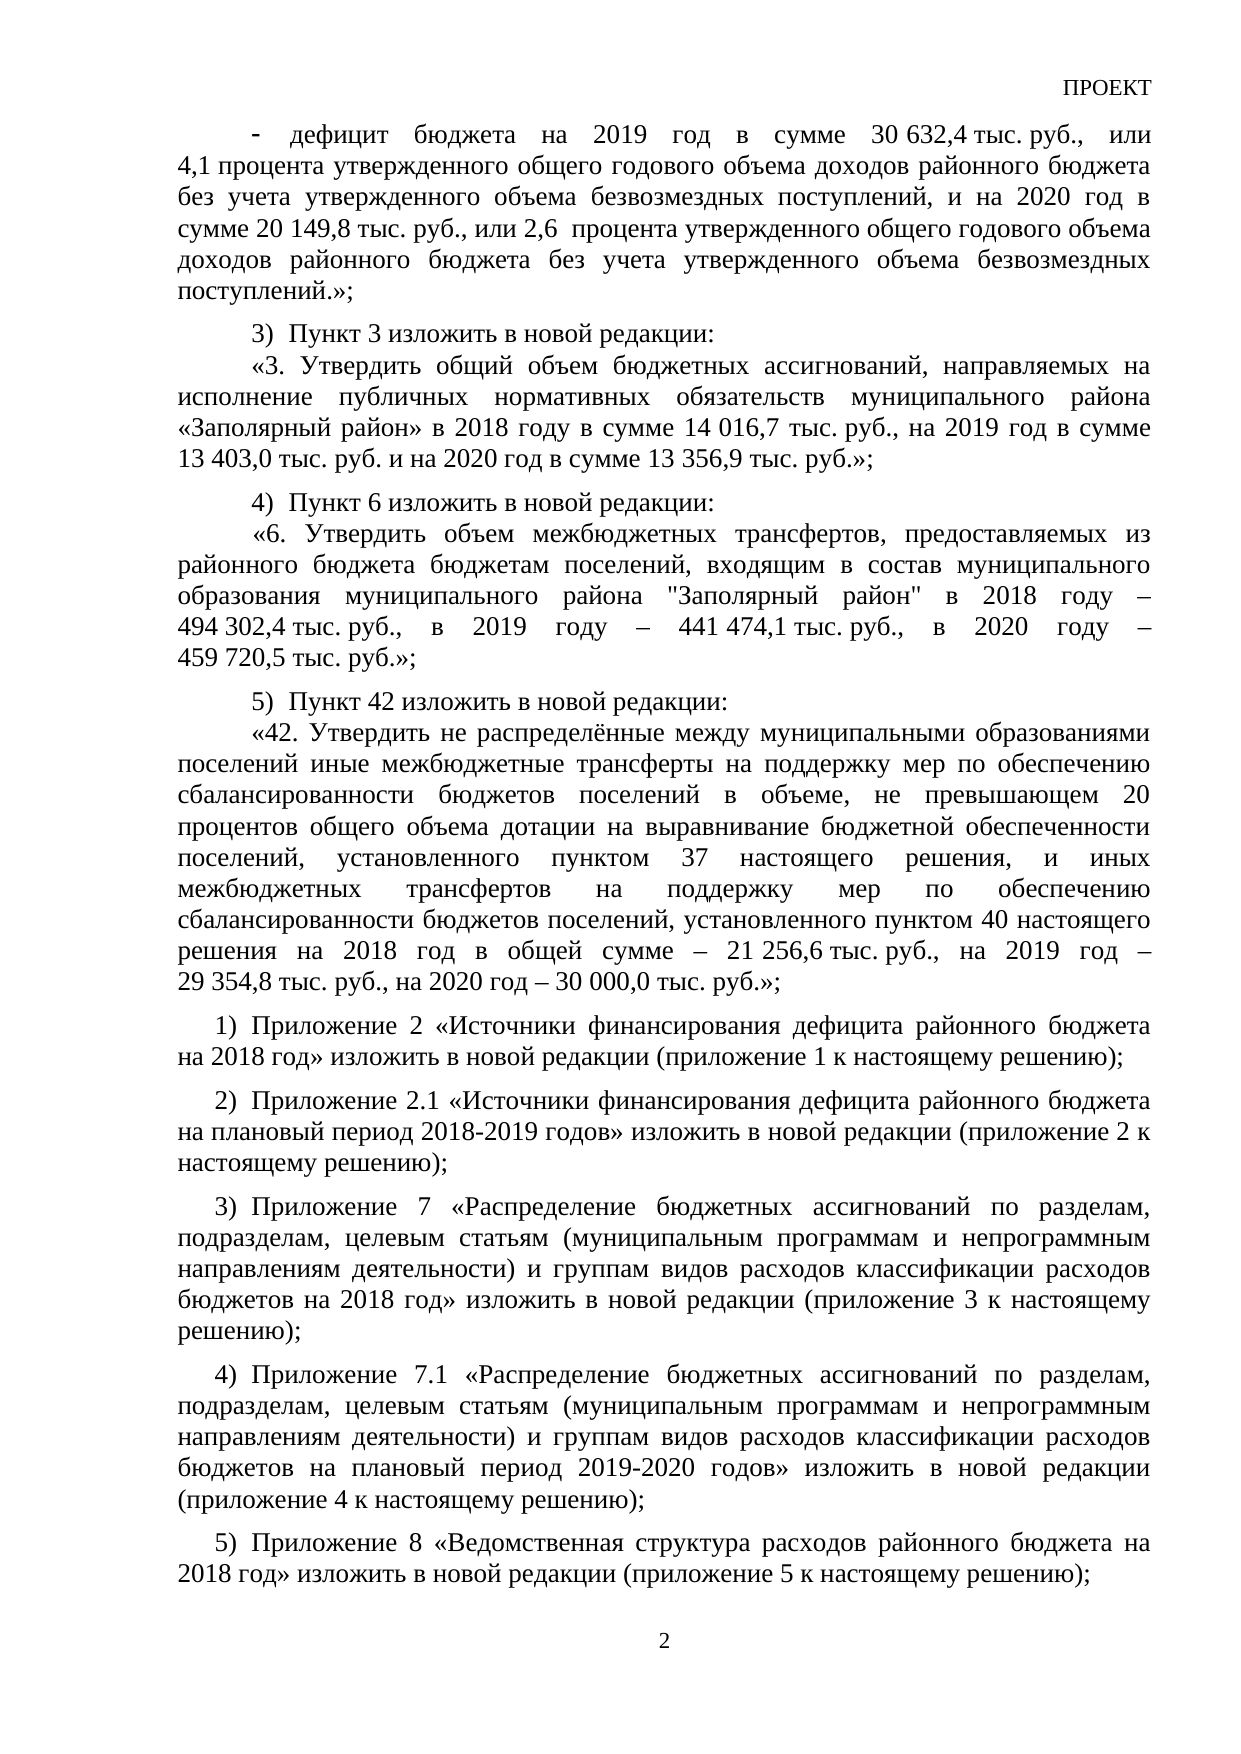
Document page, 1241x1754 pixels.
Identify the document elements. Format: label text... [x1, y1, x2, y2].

list «3. Утвердить общий объем бюджетных ассигнований, направляемых на исполнение публичных нормативных обязательств муниципального района «Заполярный район» в 2018 году в сумме 14 016,7 тыс. руб., на 2019 год в сумме 13 403,0 тыс. руб. и на 2020 год в сумме 13 356,9 тыс. руб.»; [177, 349, 1152, 473]
list Пункт 42 изложить в новой редакции: [251, 685, 1152, 716]
list дефицит бюджета на 2019 год в сумме 30 632,4 тыс. руб., или 4,1 процента утвержденного общего годового объема доходов районного бюджета без учета утвержденного объема безвозмездных поступлений, и на 2020 год в сумме 20 149,8 тыс. руб., или 2,6 процента утвержденного общего годового объема доходов районного бюджета без учета утвержденного объема безвозмездных поступлений.»; [177, 118, 1152, 305]
list Приложение 2.1 «Источники финансирования дефицита районного бюджета на плановый период 2018-2019 годов» изложить в новой редакции (приложение 2 к настоящему решению); [177, 1084, 1152, 1177]
text «42. Утвердить не распределённые между муниципальными образованиями поселений иные межбюджетные трансферты на поддержку мер по обеспечению сбалансированности бюджетов поселений в объеме, не превышающем 20 процентов общего объема дотации на выравнивание бюджетной обеспеченности поселений, установленного пунктом 37 настоящего решения, и иных межбюджетных трансфертов на поддержку мер по обеспечению сбалансированности бюджетов поселений, установленного пунктом 40 настоящего решения на 2018 год в общей сумме – 21 256,6 тыс. руб., на 2019 год – 29 354,8 тыс. руб., на 2020 год – 30 000,0 тыс. руб.»; [177, 716, 1152, 997]
list Приложение 7 «Распределение бюджетных ассигнований по разделам, подразделам, целевым статьям (муниципальным программам и непрограммным направлениям деятельности) и группам видов расходов классификации расходов бюджетов на 2018 год» изложить в новой редакции (приложение 3 к настоящему решению); [177, 1190, 1152, 1346]
list Приложение 8 «Ведомственная структура расходов районного бюджета на 2018 год» изложить в новой редакции (приложение 5 к настоящему решению); [177, 1526, 1152, 1589]
list Пункт 6 изложить в новой редакции: [251, 486, 1152, 517]
list Пункт 3 изложить в новой редакции: [251, 318, 1152, 349]
list Приложение 7.1 «Распределение бюджетных ассигнований по разделам, подразделам, целевым статьям (муниципальным программам и непрограммным направлениям деятельности) и группам видов расходов классификации расходов бюджетов на плановый период 2019-2020 годов» изложить в новой редакции (приложение 4 к настоящему решению); [177, 1358, 1152, 1514]
list Приложение 2 «Источники финансирования дефицита районного бюджета на 2018 год» изложить в новой редакции (приложение 1 к настоящему решению); [177, 1009, 1152, 1071]
text «6. Утвердить объем межбюджетных трансфертов, предоставляемых из районного бюджета бюджетам поселений, входящим в состав муниципального образования муниципального района "Заполярный район" в 2018 году – 494 302,4 тыс. руб., в 2019 году – 441 474,1 тыс. руб., в 2020 году – 459 720,5 тыс. руб.»; [177, 517, 1152, 673]
